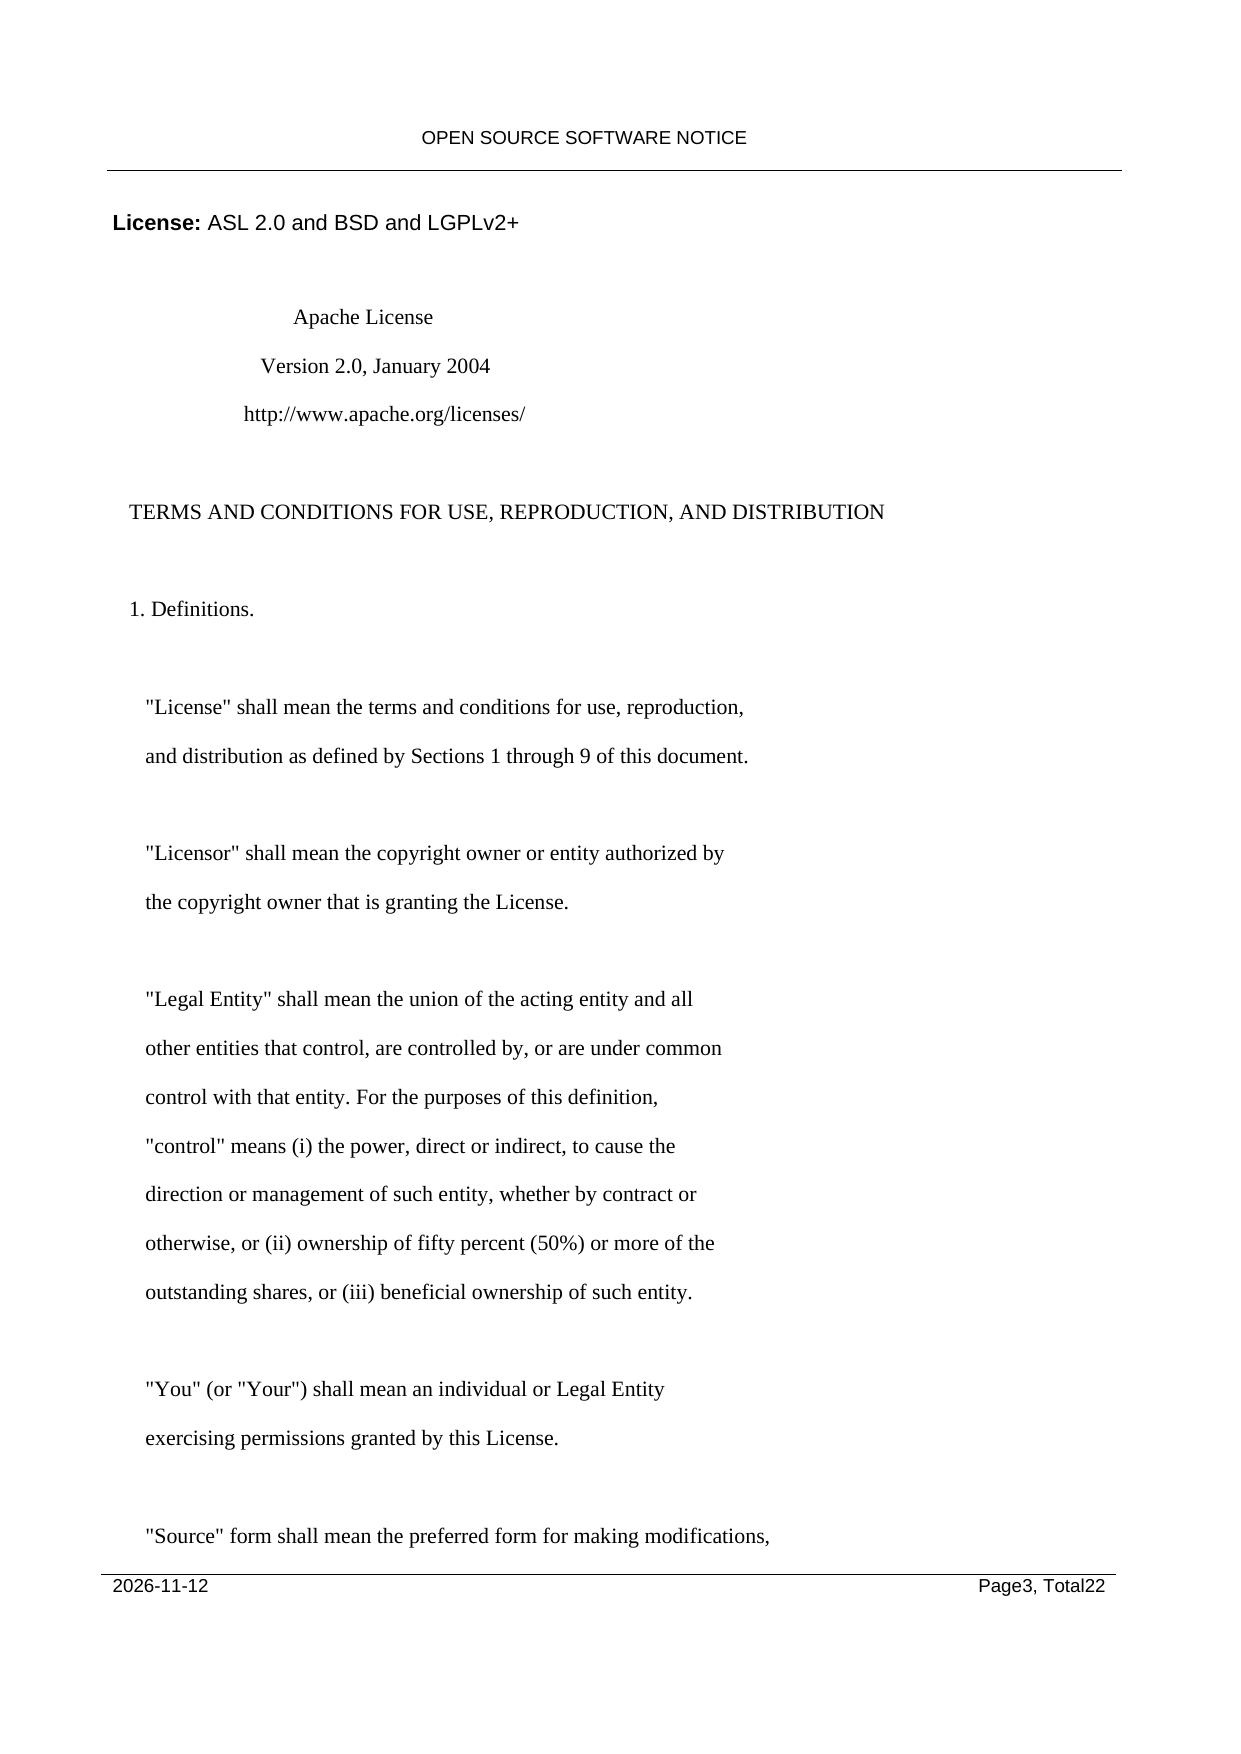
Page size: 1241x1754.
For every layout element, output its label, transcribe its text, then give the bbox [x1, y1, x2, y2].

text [112, 251, 1128, 1551]
text License: ASL 2.0 and BSD and LGPLv2+ [112, 206, 1128, 239]
